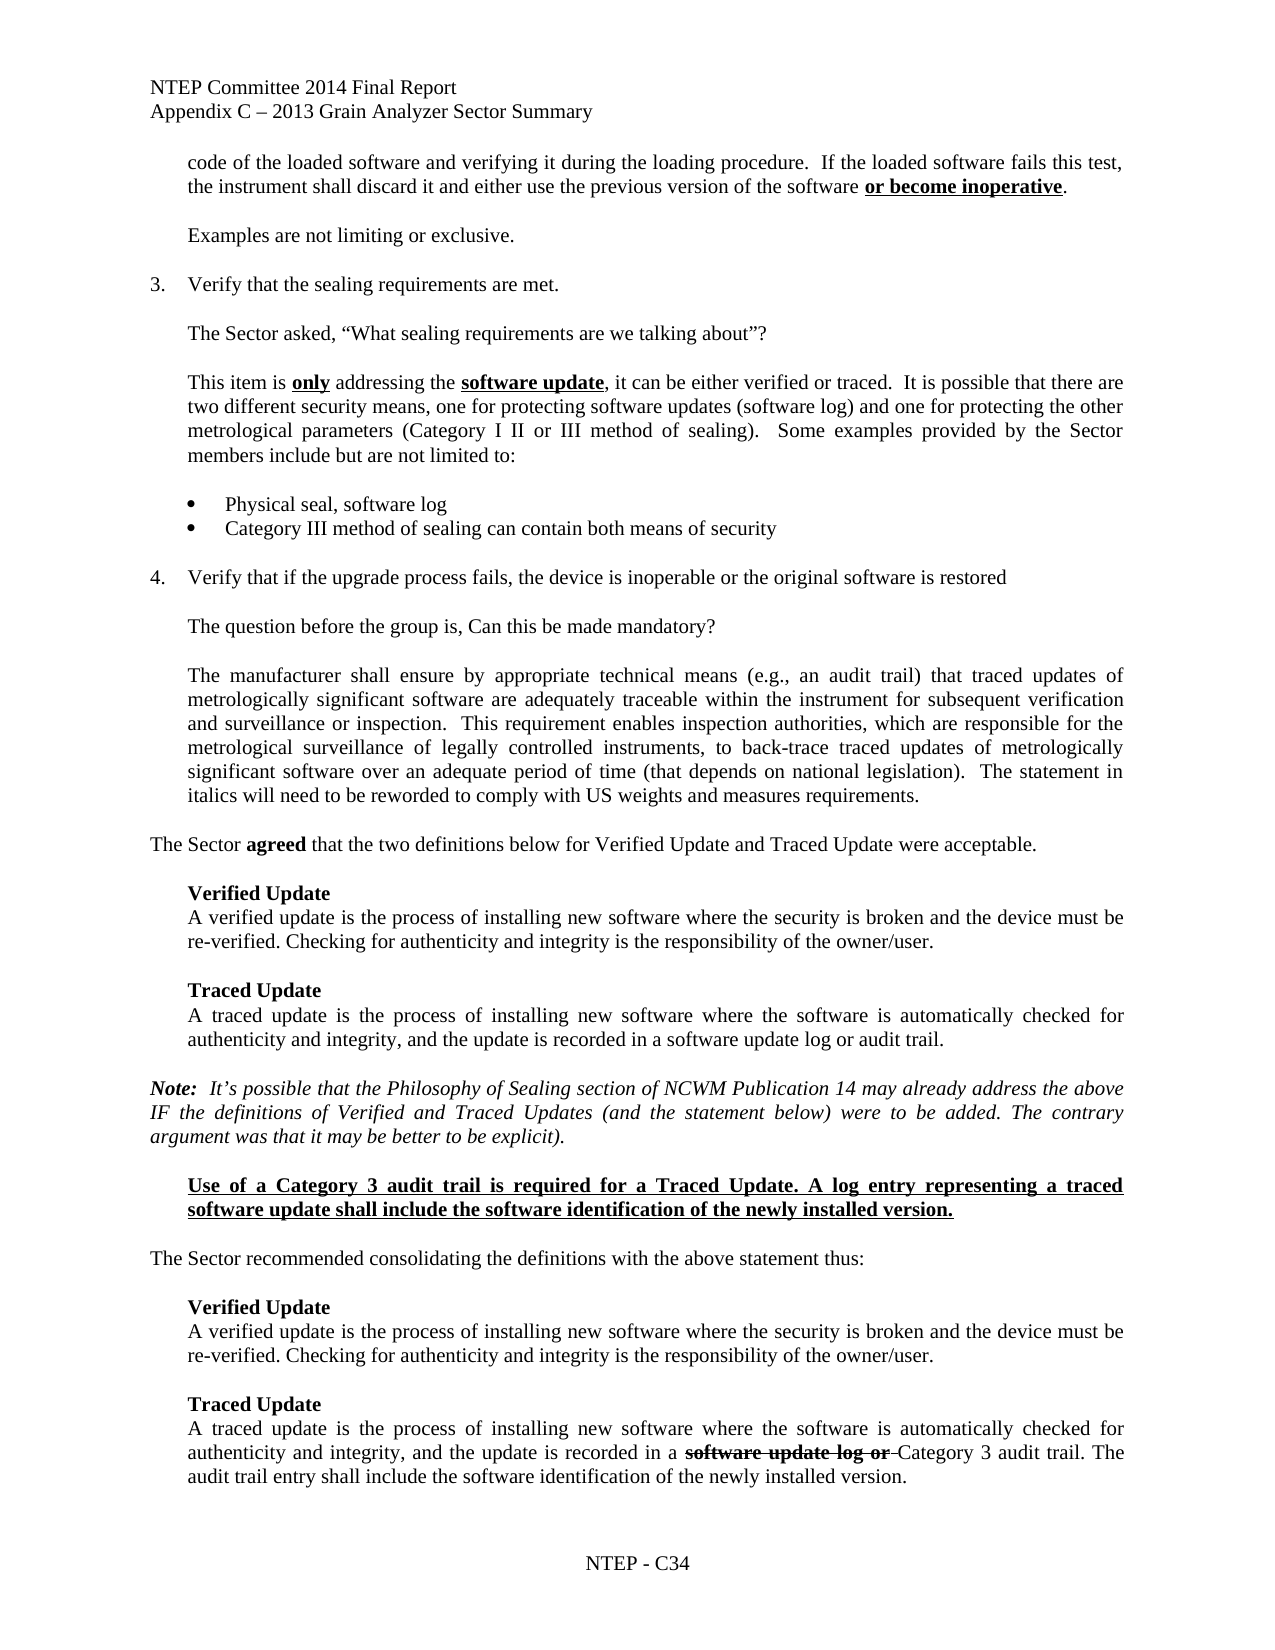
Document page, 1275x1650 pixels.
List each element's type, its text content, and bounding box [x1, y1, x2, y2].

list Verify that the sealing requirements are met. [150, 272, 1125, 296]
text A verified update is the process of installing new software where the security is broken and the device must be re-verified. Checking for authenticity and integrity is the responsibility of the owner/user. [187, 905, 1125, 953]
text The question before the group is, Can this be made mandatory? [187, 614, 1125, 638]
text Use of a Category 3 audit trail is required for a Traced Update. A log entry representing a traced software update shall include the software identification of the newly installed version. [187, 1173, 1125, 1221]
text Verified Update [187, 1295, 1125, 1319]
text Verified Update [187, 881, 1125, 905]
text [187, 150, 1125, 198]
text The Sector recommended consolidating the definitions with the above statement thus: [150, 1246, 1125, 1270]
text Examples are not limiting or exclusive. [187, 223, 1125, 247]
text Traced Update [187, 1392, 1125, 1416]
text The manufacturer shall ensure by appropriate technical means (e.g., an audit trail) that traced updates of metrologically significant software are adequately traceable within the instrument for subsequent verification and surveillance or inspection. This requirement enables inspection authorities, which are responsible for the metrological surveillance of legally controlled instruments, to back-trace traced updates of metrologically significant software over an adequate period of time (that depends on national legislation). The statement in italics will need to be reworded to comply with US weights and measures requirements. [187, 663, 1125, 807]
text A verified update is the process of installing new software where the security is broken and the device must be re-verified. Checking for authenticity and integrity is the responsibility of the owner/user. [187, 1319, 1125, 1367]
text The Sector agreed that the two definitions below for Verified Update and Traced Update were acceptable. [150, 832, 1125, 856]
text Traced Update [187, 978, 1125, 1002]
text The Sector asked, “What sealing requirements are we talking about”? [187, 321, 1125, 345]
list Verify that if the upgrade process fails, the device is inoperable or the original software is restored [150, 565, 1125, 589]
list Physical seal, software log [187, 492, 1125, 516]
text A traced update is the process of installing new software where the software is automatically checked for authenticity and integrity, and the update is recorded in a software update log or audit trail. [187, 1002, 1125, 1051]
list Category III method of sealing can contain both means of security [187, 516, 1125, 540]
text This item is only addressing the software update, it can be either verified or traced. It is possible that there are two different security means, one for protecting software updates (software log) and one for protecting the other metrological parameters (Category I II or III method of sealing). Some examples provided by the Sector members include but are not limited to: [187, 370, 1125, 467]
text A traced update is the process of installing new software where the software is automatically checked for authenticity and integrity, and the update is recorded in a software update log or Category 3 audit trail. The audit trail entry shall include the software identification of the newly installed version. [187, 1416, 1125, 1488]
text Note: It’s possible that the Philosophy of Sealing section of NCWM Publication 14 may already address the above IF the definitions of Verified and Traced Updates (and the statement below) were to be added. The contrary argument was that it may be better to be explicit). [150, 1076, 1125, 1148]
